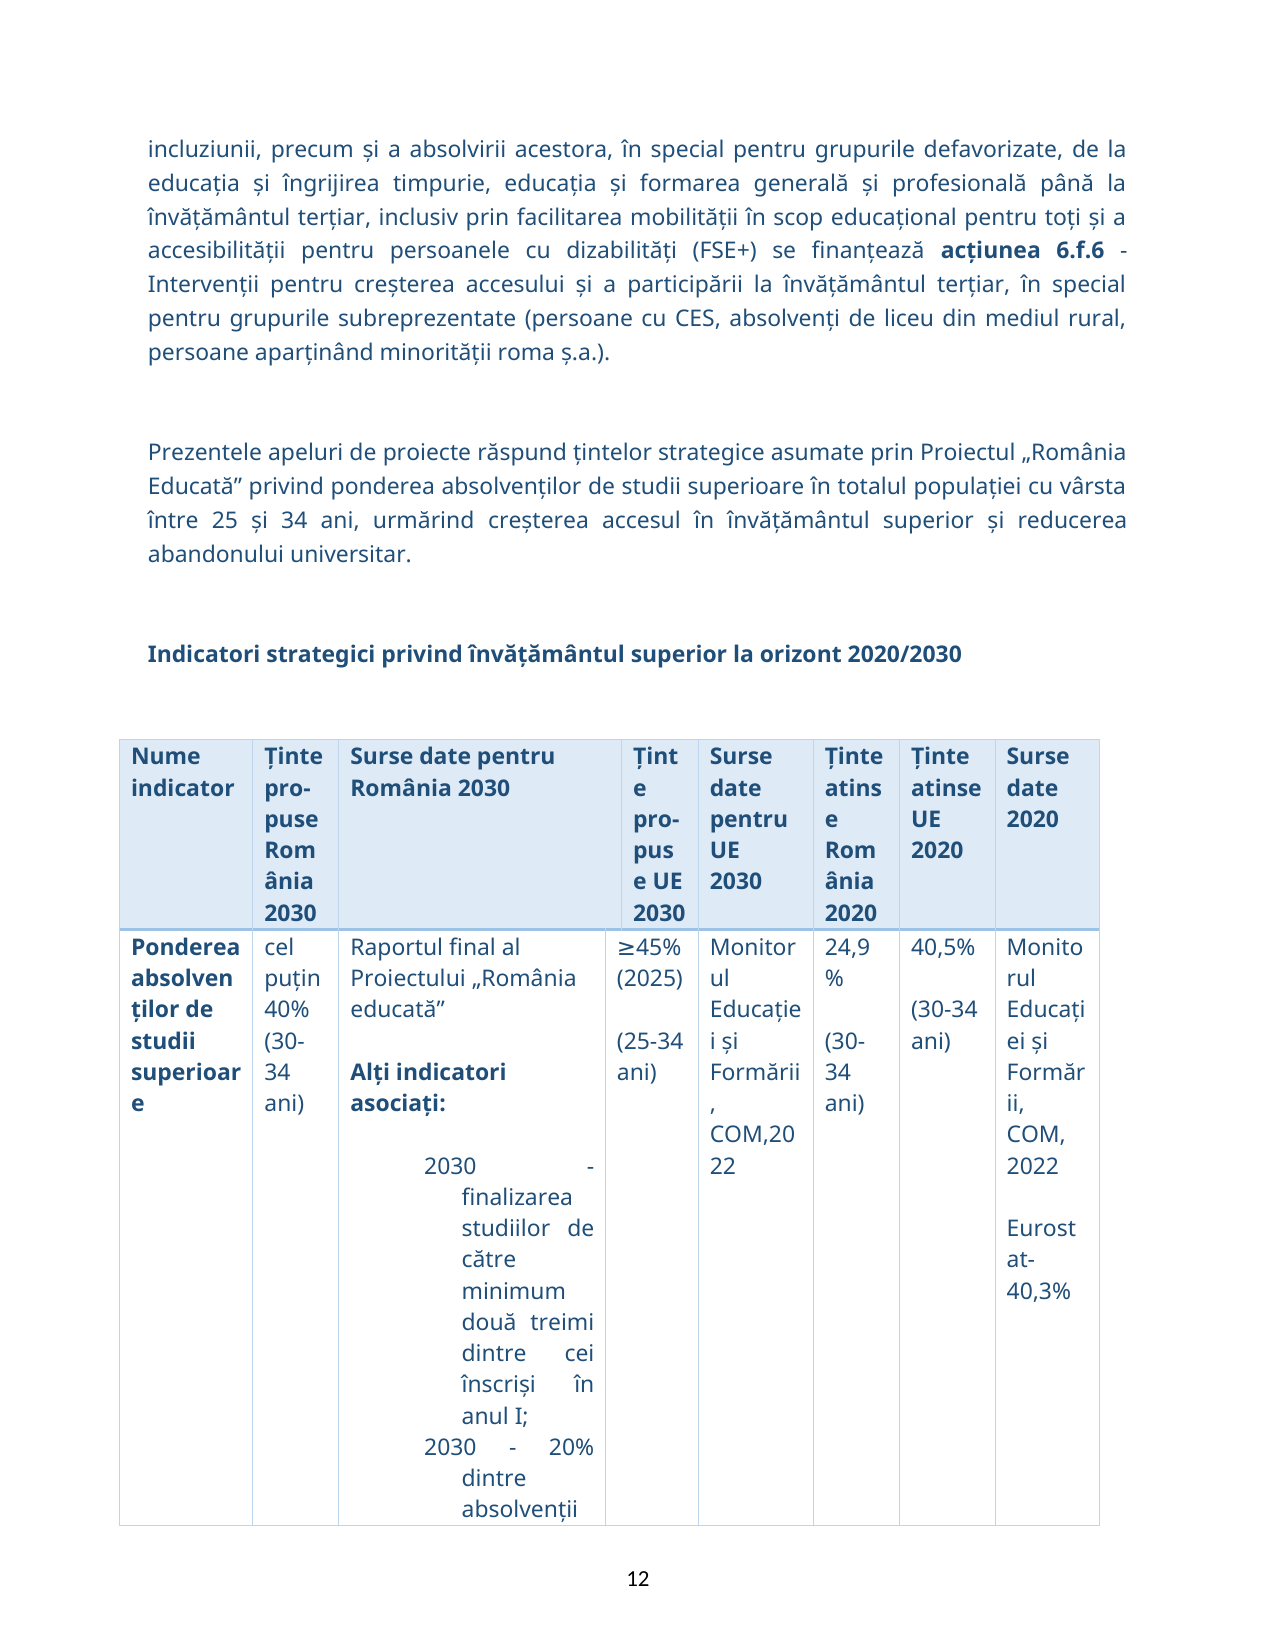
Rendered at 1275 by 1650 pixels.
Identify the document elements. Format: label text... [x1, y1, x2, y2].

text Prezentele apeluri de proiecte răspund țintelor strategice asumate prin Proiectul „România Educată” privind ponderea absolvenților de studii superioare în totalul populației cu vârsta între 25 și 34 ani, urmărind creșterea accesul în învățământul superior și reducerea abandonului universitar. [148, 501, 1127, 569]
text Indicatori strategici privind învățământul superior la orizont 2020/2030 [148, 638, 1127, 669]
table_cell 24,9% (30-34 ani) [814, 931, 899, 1524]
table_header Surse date 2020 [996, 740, 1099, 928]
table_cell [253, 931, 338, 1524]
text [148, 133, 1127, 367]
table_header Nume indicator [120, 740, 252, 928]
table_header Ținte pro-puse România 2030 [253, 740, 338, 928]
table_cell 40,5% (30-34 ani) [900, 931, 995, 1524]
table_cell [699, 931, 813, 1524]
table_header Ținte atinse România 2020 [814, 740, 899, 928]
table_header Ținte pro- puse UE 2030 [622, 740, 698, 928]
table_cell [120, 931, 252, 1524]
table_header Surse date pentru UE 2030 [699, 740, 813, 928]
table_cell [996, 931, 1099, 1524]
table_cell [339, 931, 605, 1524]
table_header Surse date pentru România 2030 [339, 740, 621, 928]
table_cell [606, 931, 698, 1524]
table_header Ținte atinse UE 2020 [900, 740, 995, 928]
